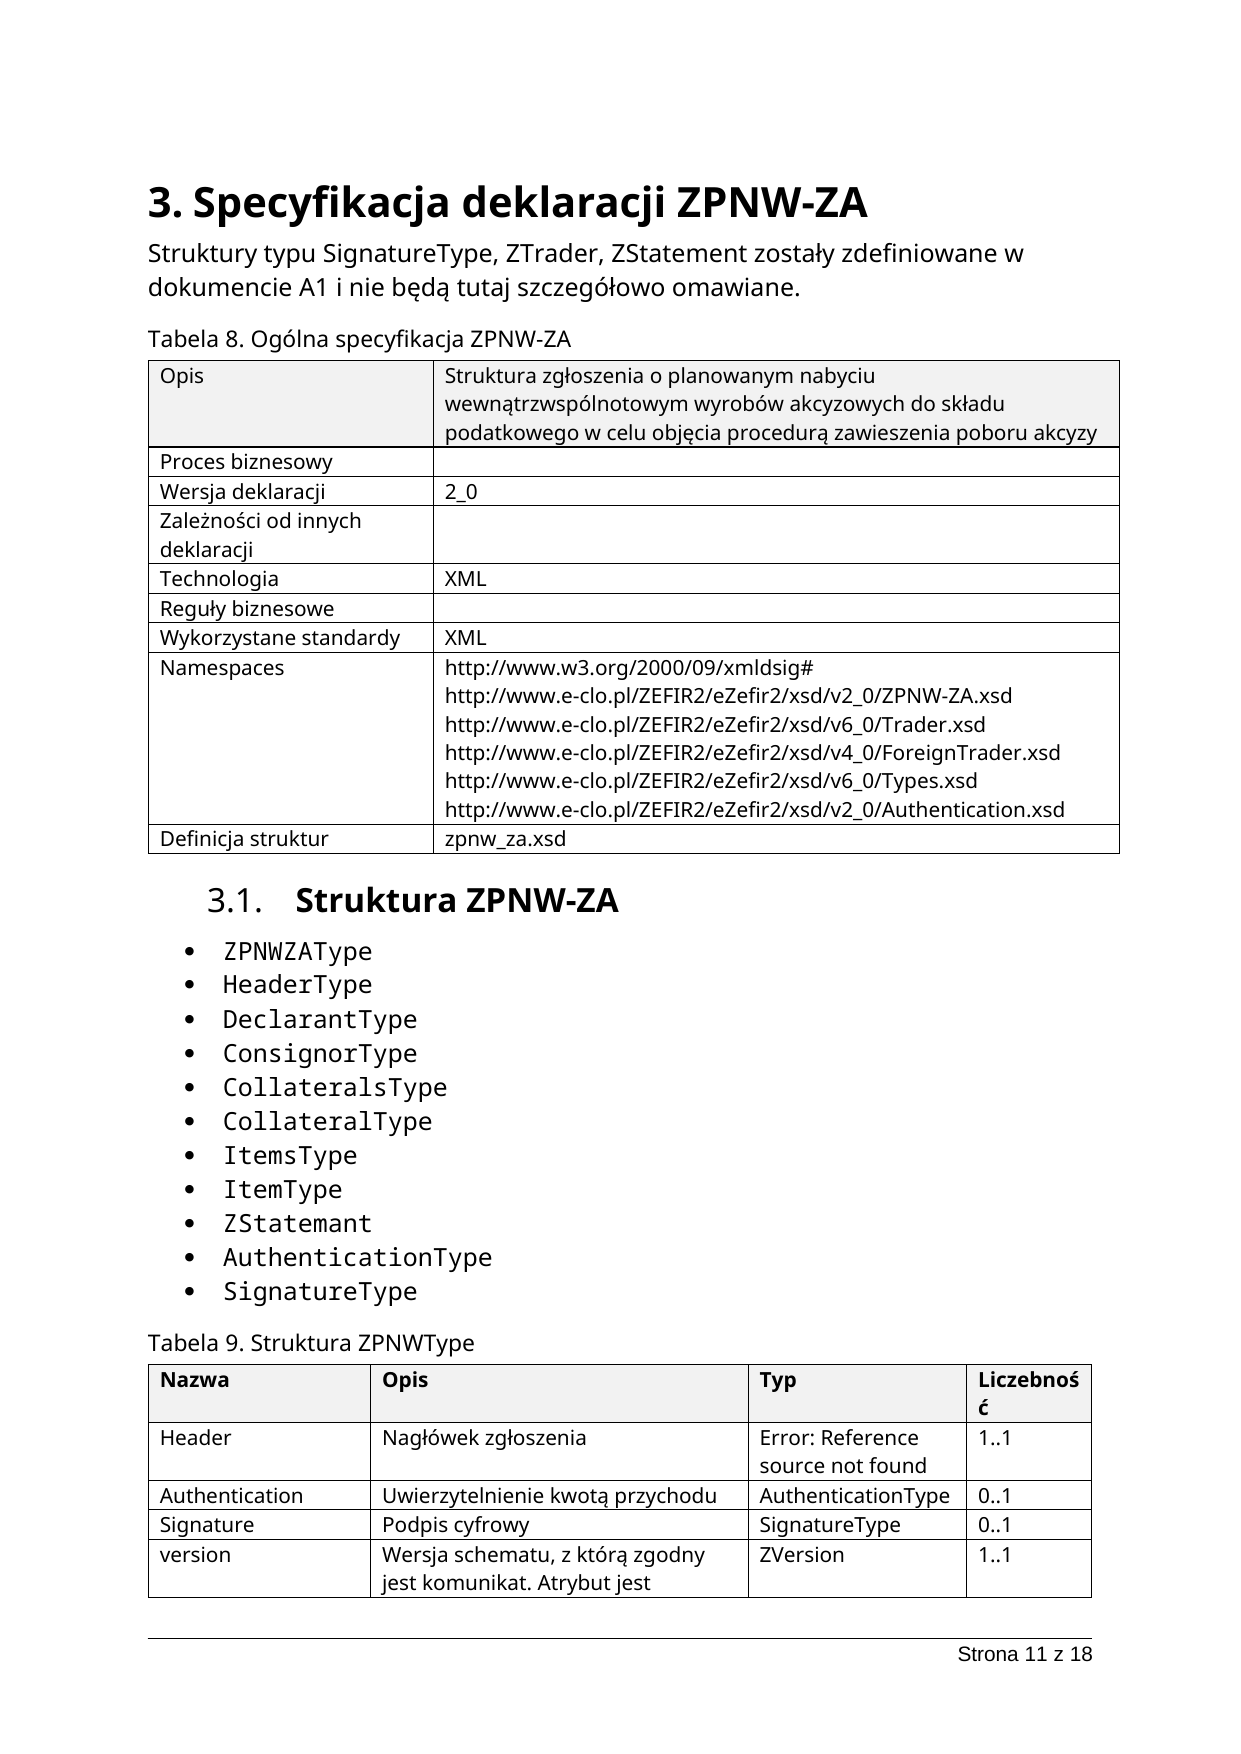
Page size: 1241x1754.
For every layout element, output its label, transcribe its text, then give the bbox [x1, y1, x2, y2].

list ZStatemant [185, 1206, 1092, 1240]
table_cell Authentication [149, 1481, 370, 1509]
table_cell Signature [149, 1510, 370, 1539]
table_cell version [149, 1540, 370, 1597]
table_cell 0..1 [967, 1510, 1091, 1539]
table_cell http://www.w3.org/2000/09/xmldsig# http://www.e-clo.pl/ZEFIR2/eZefir2/xsd/v2_0/ZPNW-ZA.xsd http://www.e-clo.pl/ZEFIR2/eZefir2/xsd/v6_0/Trader.xsd http://www.e-clo.pl/ZEFIR2/eZefir2/xsd/v4_0/ForeignTrader.xsd http://www.e-clo.pl/ZEFIR2/eZefir2/xsd/v6_0/Types.xsd http://www.e-clo.pl/ZEFIR2/eZefir2/xsd/v2_0/Authentication.xsd [434, 653, 1119, 823]
list ZPNWZAType [185, 933, 1092, 967]
table_cell SignatureType [749, 1510, 966, 1539]
list AuthenticationType [185, 1240, 1092, 1274]
table_header Opis [149, 361, 433, 446]
list ItemType [185, 1172, 1092, 1206]
table_cell XML [434, 623, 1119, 652]
table_cell Technologia [149, 564, 433, 593]
table_cell ZVersion [749, 1540, 966, 1597]
table_header Struktura zgłoszenia o planowanym nabyciu wewnątrzwspólnotowym wyrobów akcyzowych do składu podatkowego w celu objęcia procedurą zawieszenia poboru akcyzy [434, 361, 1119, 446]
table_cell Uwierzytelnienie kwotą przychodu [371, 1481, 748, 1509]
table_cell 1..1 [967, 1423, 1091, 1480]
table_cell 0..1 [967, 1481, 1091, 1509]
table_cell [434, 594, 1119, 622]
table_cell 2_0 [434, 477, 1119, 505]
table_cell Wersja deklaracji [149, 477, 433, 505]
table_cell Header [149, 1423, 370, 1480]
table_cell Namespaces [149, 653, 433, 823]
table_cell Proces biznesowy [149, 448, 433, 476]
list ItemsType [185, 1137, 1092, 1172]
list CollateralsType [185, 1069, 1092, 1103]
table_cell AuthenticationType [749, 1481, 966, 1509]
table_cell [434, 506, 1119, 563]
list CollateralType [185, 1103, 1092, 1137]
list DeclarantType [185, 1001, 1092, 1035]
subtitle Specyfikacja deklaracji ZPNW-ZA [148, 173, 1092, 229]
table_cell 1..1 [967, 1540, 1091, 1597]
table_cell [434, 448, 1119, 476]
table_header Nazwa [149, 1365, 370, 1422]
table_cell zpnw_za.xsd [434, 825, 1119, 853]
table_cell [371, 1540, 748, 1597]
table_cell XML [434, 564, 1119, 593]
list HeaderType [185, 967, 1092, 1001]
table_header Typ [749, 1365, 966, 1422]
list SignatureType [185, 1274, 1092, 1308]
table_cell Nagłówek zgłoszenia [371, 1423, 748, 1480]
table_cell Zależności od innych deklaracji [149, 506, 433, 563]
table_cell Reguły biznesowe [149, 594, 433, 622]
table_header Opis [371, 1365, 748, 1422]
subtitle Struktura ZPNW-ZA [207, 879, 1092, 921]
table_cell Podpis cyfrowy [371, 1510, 748, 1539]
table_header Liczebność [967, 1365, 1091, 1422]
list ConsignorType [185, 1035, 1092, 1069]
table_cell Wykorzystane standardy [149, 623, 433, 652]
table_cell Definicja struktur [149, 825, 433, 853]
text Struktury typu SignatureType, ZTrader, ZStatement zostały zdefiniowane w dokumencie A1 i nie będą tutaj szczegółowo omawiane. [148, 236, 1092, 304]
